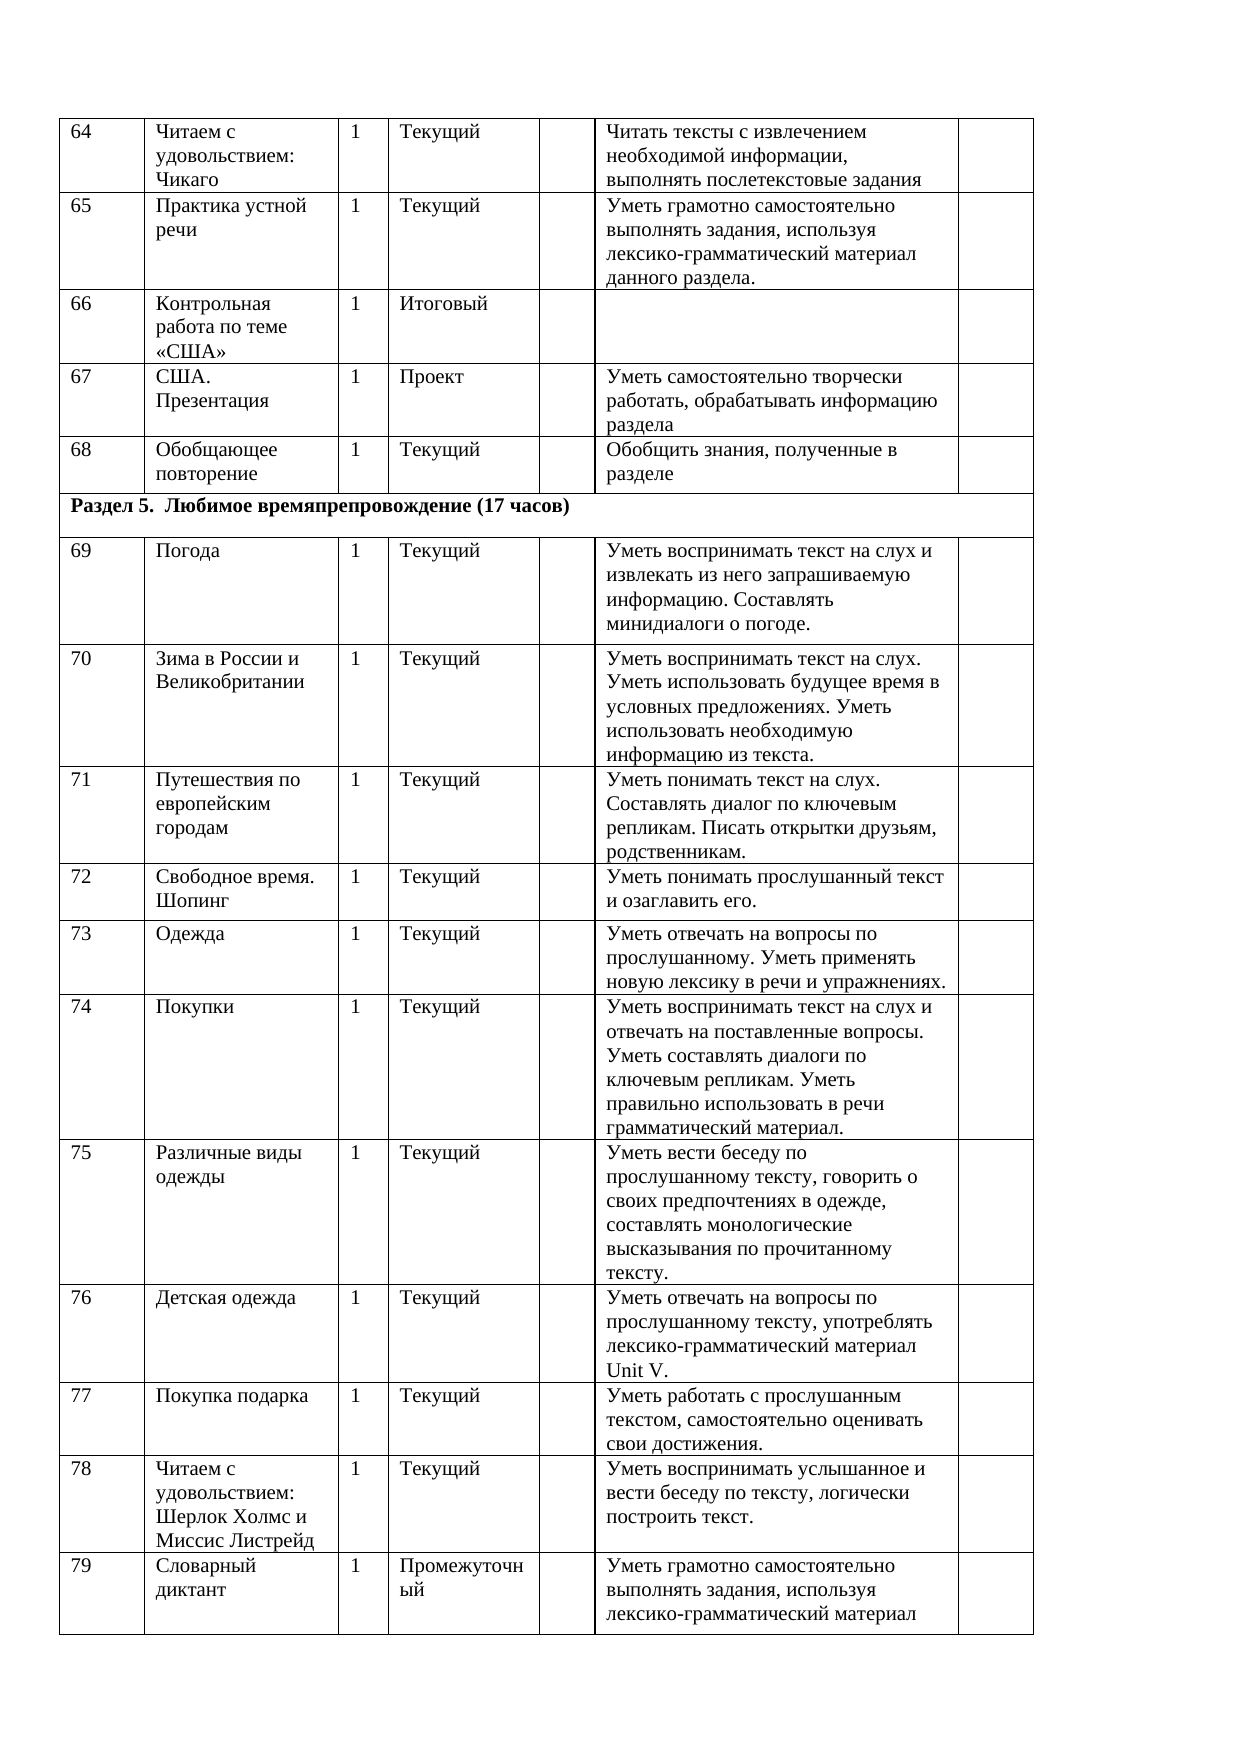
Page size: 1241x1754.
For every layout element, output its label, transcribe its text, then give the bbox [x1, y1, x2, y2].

table_cell Свободное время. Шопинг [145, 864, 338, 920]
table_cell Итоговый [389, 290, 539, 363]
table_cell 1 [339, 1456, 388, 1552]
table_cell 67 [60, 364, 144, 436]
table_cell Словарный диктант [145, 1553, 338, 1634]
table_cell [959, 290, 1033, 363]
table_cell 72 [60, 864, 144, 920]
table_cell Уметь отвечать на вопросы по прослушанному. Уметь применять новую лексику в речи и упражнениях. [596, 921, 958, 993]
table_cell [540, 921, 594, 993]
table_cell 1 [339, 364, 388, 436]
table_cell 65 [60, 193, 144, 289]
table_cell 77 [60, 1383, 144, 1455]
table_cell [540, 864, 594, 920]
table_cell 1 [339, 538, 388, 644]
table_cell Проект [389, 364, 539, 436]
table_cell [540, 767, 594, 863]
table_cell [540, 1140, 594, 1284]
table_cell Уметь воспринимать услышанное и вести беседу по тексту, логически построить текст. [596, 1456, 958, 1552]
table_cell Текущий [389, 645, 539, 766]
table_cell Уметь вести беседу по прослушанному тексту, говорить о своих предпочтениях в одежде, составлять монологические высказывания по прочитанному тексту. [596, 1140, 958, 1284]
table_cell Уметь понимать текст на слух. Составлять диалог по ключевым репликам. Писать открытки друзьям, родственникам. [596, 767, 958, 863]
table_cell [959, 538, 1033, 644]
table_cell Одежда [145, 921, 338, 993]
table_cell Уметь отвечать на вопросы по прослушанному тексту, употреблять лексико-грамматический материал Unit V. [596, 1285, 958, 1382]
table_cell [959, 119, 1033, 192]
table_cell [959, 995, 1033, 1139]
table_cell 64 [60, 119, 144, 192]
table_cell [540, 995, 594, 1139]
table_cell Текущий [389, 193, 539, 289]
table_cell 1 [339, 290, 388, 363]
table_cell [596, 1553, 958, 1634]
table_cell Текущий [389, 767, 539, 863]
table_cell Читаем с удовольствием: Чикаго [145, 119, 338, 192]
table_cell Практика устной речи [145, 193, 338, 289]
table_cell 1 [339, 645, 388, 766]
table_cell 1 [339, 921, 388, 993]
table_cell Путешествия по европейским городам [145, 767, 338, 863]
table_cell [540, 1285, 594, 1382]
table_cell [596, 193, 958, 289]
table_cell 73 [60, 921, 144, 993]
table_cell [959, 364, 1033, 436]
table_cell [959, 1383, 1033, 1455]
table_cell Уметь понимать прослушанный текст и озаглавить его. [596, 864, 958, 920]
table_cell [959, 645, 1033, 766]
table_cell [540, 1383, 594, 1455]
table_cell 1 [339, 119, 388, 192]
table_cell 1 [339, 1140, 388, 1284]
table_cell [959, 1456, 1033, 1552]
table_cell 71 [60, 767, 144, 863]
table_cell Текущий [389, 119, 539, 192]
table_cell Уметь воспринимать текст на слух и отвечать на поставленные вопросы. Уметь составлять диалоги по ключевым репликам. Уметь правильно использовать в речи грамматический материал. [596, 995, 958, 1139]
table_cell [540, 1553, 594, 1634]
table_cell Покупка подарка [145, 1383, 338, 1455]
table_cell 68 [60, 437, 144, 492]
table_cell Читаем с удовольствием: Шерлок Холмс и Миссис Листрейд [145, 1456, 338, 1552]
table_cell США. Презентация [145, 364, 338, 436]
table_cell Промежуточный [389, 1553, 539, 1634]
table_cell 1 [339, 193, 388, 289]
table_cell Уметь воспринимать текст на слух. Уметь использовать будущее время в условных предложениях. Уметь использовать необходимую информацию из текста. [596, 645, 958, 766]
table_cell [540, 538, 594, 644]
table_cell 76 [60, 1285, 144, 1382]
table_cell 69 [60, 538, 144, 644]
table_cell 1 [339, 767, 388, 863]
table_cell Покупки [145, 995, 338, 1139]
table_cell 66 [60, 290, 144, 363]
table_cell [540, 437, 594, 492]
table_cell [540, 193, 594, 289]
table_cell [959, 193, 1033, 289]
table_cell Текущий [389, 538, 539, 644]
table_cell [540, 364, 594, 436]
table_cell Обобщить знания, полученные в разделе [596, 437, 958, 492]
table_cell Уметь самостоятельно творчески работать, обрабатывать информацию раздела [596, 364, 958, 436]
table_cell Обобщающее повторение [145, 437, 338, 492]
table_cell [540, 119, 594, 192]
table_cell 75 [60, 1140, 144, 1284]
table_cell Зима в России и Великобритании [145, 645, 338, 766]
table_cell Текущий [389, 1383, 539, 1455]
table_cell Погода [145, 538, 338, 644]
table_cell Уметь работать с прослушанным текстом, самостоятельно оценивать свои достижения. [596, 1383, 958, 1455]
table_cell [959, 437, 1033, 492]
table_cell 1 [339, 1553, 388, 1634]
table_cell 74 [60, 995, 144, 1139]
table_cell Контрольная работа по теме «США» [145, 290, 338, 363]
table_cell [959, 921, 1033, 993]
table_cell 79 [60, 1553, 144, 1634]
table_cell Различные виды одежды [145, 1140, 338, 1284]
table_cell Текущий [389, 995, 539, 1139]
table_cell [540, 1456, 594, 1552]
table_cell [596, 290, 958, 363]
table_cell Текущий [389, 864, 539, 920]
table_cell [959, 864, 1033, 920]
table_cell 70 [60, 645, 144, 766]
table_cell [959, 1140, 1033, 1284]
table_cell [540, 645, 594, 766]
table_cell 1 [339, 864, 388, 920]
table_cell Раздел 5. Любимое времяпрепровождение (17 часов) [60, 494, 1033, 537]
table_cell Текущий [389, 1140, 539, 1284]
table_cell 1 [339, 995, 388, 1139]
table_cell [959, 1553, 1033, 1634]
table_cell Читать тексты с извлечением необходимой информации, выполнять послетекстовые задания [596, 119, 958, 192]
table_cell Текущий [389, 1456, 539, 1552]
table_cell Уметь воспринимать текст на слух и извлекать из него запрашиваемую информацию. Составлять минидиалоги о погоде. [596, 538, 958, 644]
table_cell 1 [339, 437, 388, 492]
table_cell [959, 767, 1033, 863]
table_cell 1 [339, 1285, 388, 1382]
table_cell Детская одежда [145, 1285, 338, 1382]
table_cell [959, 1285, 1033, 1382]
table_cell Текущий [389, 921, 539, 993]
table_cell 78 [60, 1456, 144, 1552]
table_cell Текущий [389, 437, 539, 492]
table_cell 1 [339, 1383, 388, 1455]
table_cell Текущий [389, 1285, 539, 1382]
table_cell [540, 290, 594, 363]
